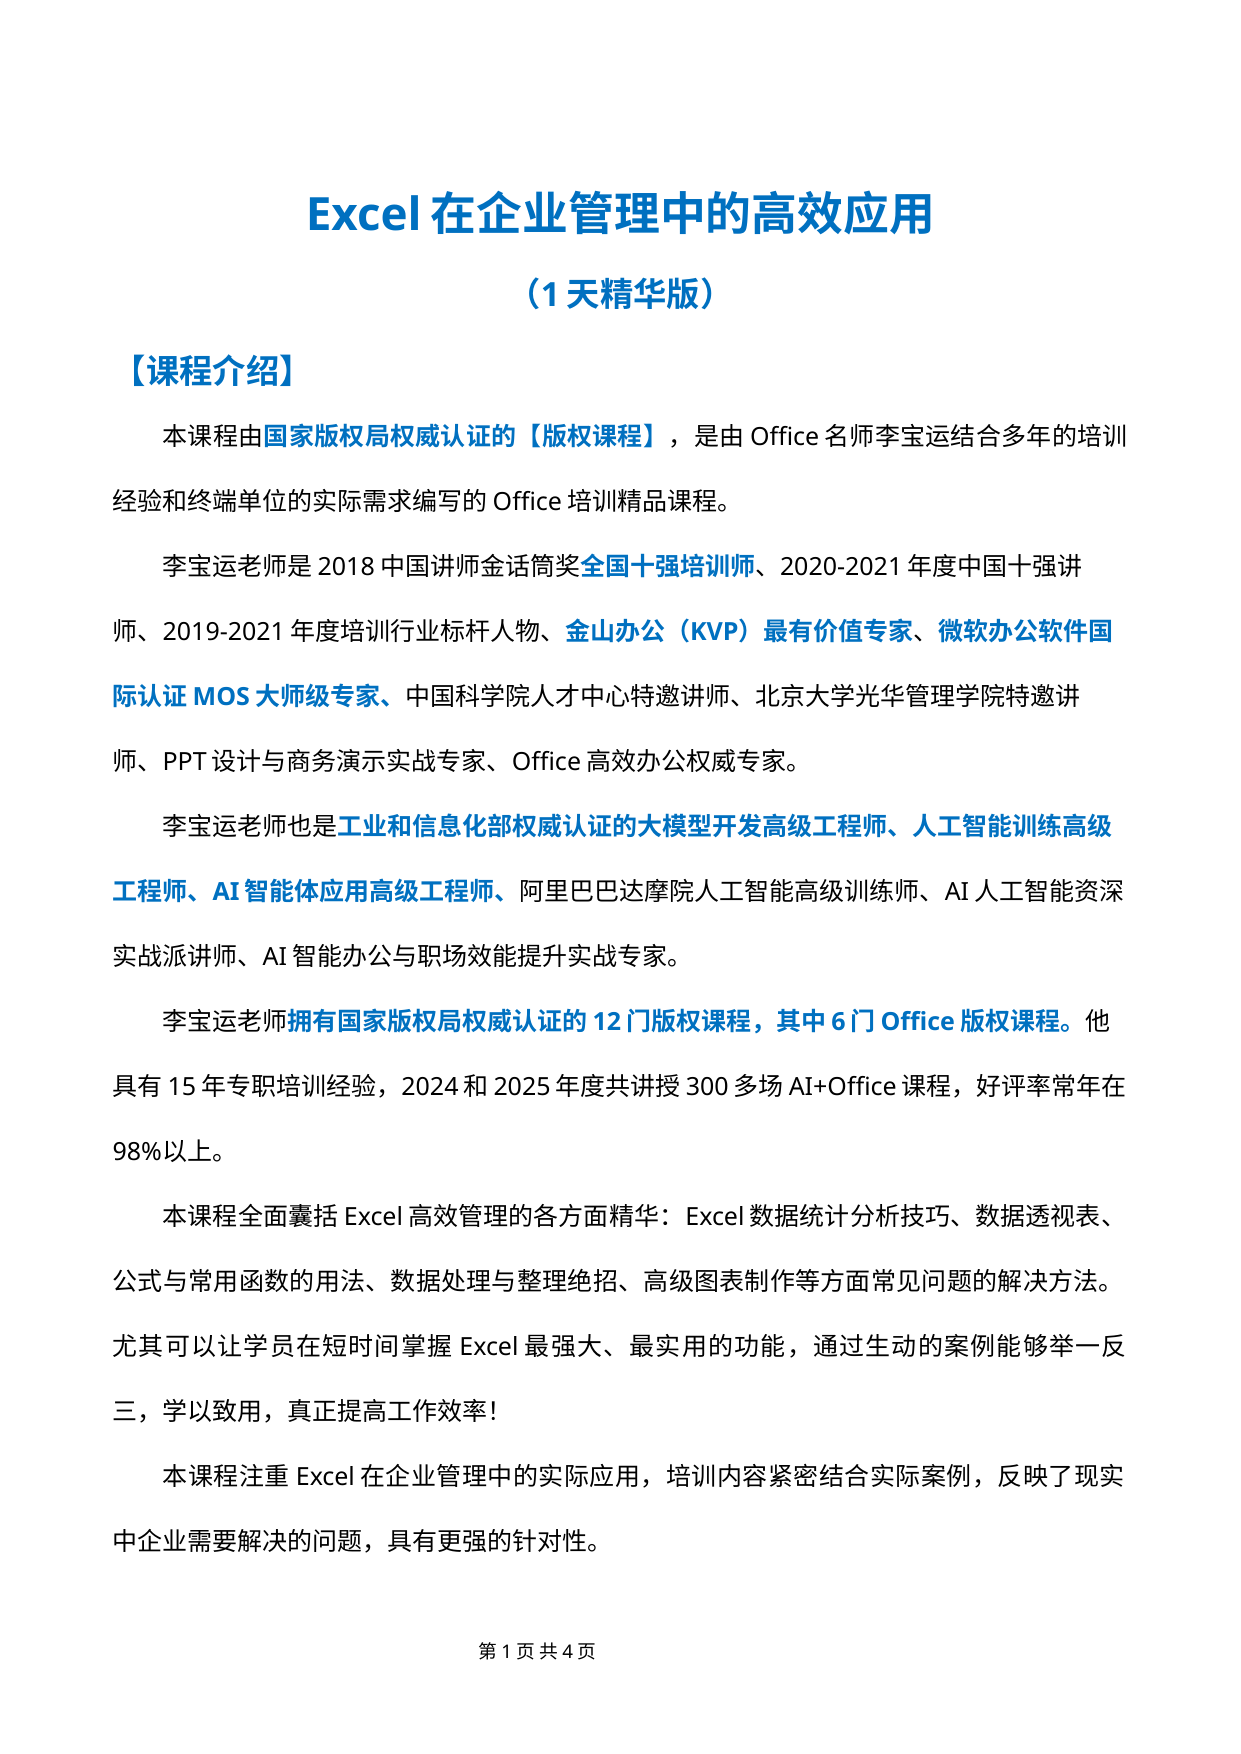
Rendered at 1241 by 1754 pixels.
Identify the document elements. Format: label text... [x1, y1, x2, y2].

text 本课程由国家版权局权威认证的【版权课程】，是由Office名师李宝运结合多年的培训经验和终端单位的实际需求编写的Office培训精品课程。 [112, 402, 1128, 532]
text 李宝运老师也是工业和信息化部权威认证的大模型开发高级工程师、人工智能训练高级工程师、AI智能体应用高级工程师、阿里巴巴达摩院人工智能高级训练师、AI人工智能资深实战派讲师、AI智能办公与职场效能提升实战专家。 [112, 792, 1128, 987]
text （1天精华版） [112, 259, 1128, 324]
text Excel在企业管理中的高效应用 [112, 162, 1128, 259]
text 本课程全面囊括Excel高效管理的各方面精华：Excel数据统计分析技巧、数据透视表、公式与常用函数的用法、数据处理与整理绝招、高级图表制作等方面常见问题的解决方法。尤其可以让学员在短时间掌握Excel最强大、最实用的功能，通过生动的案例能够举一反三，学以致用，真正提高工作效率！ [112, 1182, 1128, 1442]
text 李宝运老师是2018中国讲师金话筒奖全国十强培训师、2020-2021年度中国十强讲师、2019-2021年度培训行业标杆人物、金山办公（KVP）最有价值专家、微软办公软件国际认证MOS大师级专家、中国科学院人才中心特邀讲师、北京大学光华管理学院特邀讲师、PPT设计与商务演示实战专家、Office高效办公权威专家。 [112, 532, 1128, 792]
text 【课程介绍】 [112, 337, 1128, 402]
text 李宝运老师拥有国家版权局权威认证的12门版权课程，其中6门Office版权课程。他具有15年专职培训经验，2024和2025年度共讲授300多场AI+Office课程，好评率常年在98%以上。 [112, 987, 1128, 1182]
text 本课程注重Excel在企业管理中的实际应用，培训内容紧密结合实际案例，反映了现实中企业需要解决的问题，具有更强的针对性。 [112, 1442, 1128, 1572]
